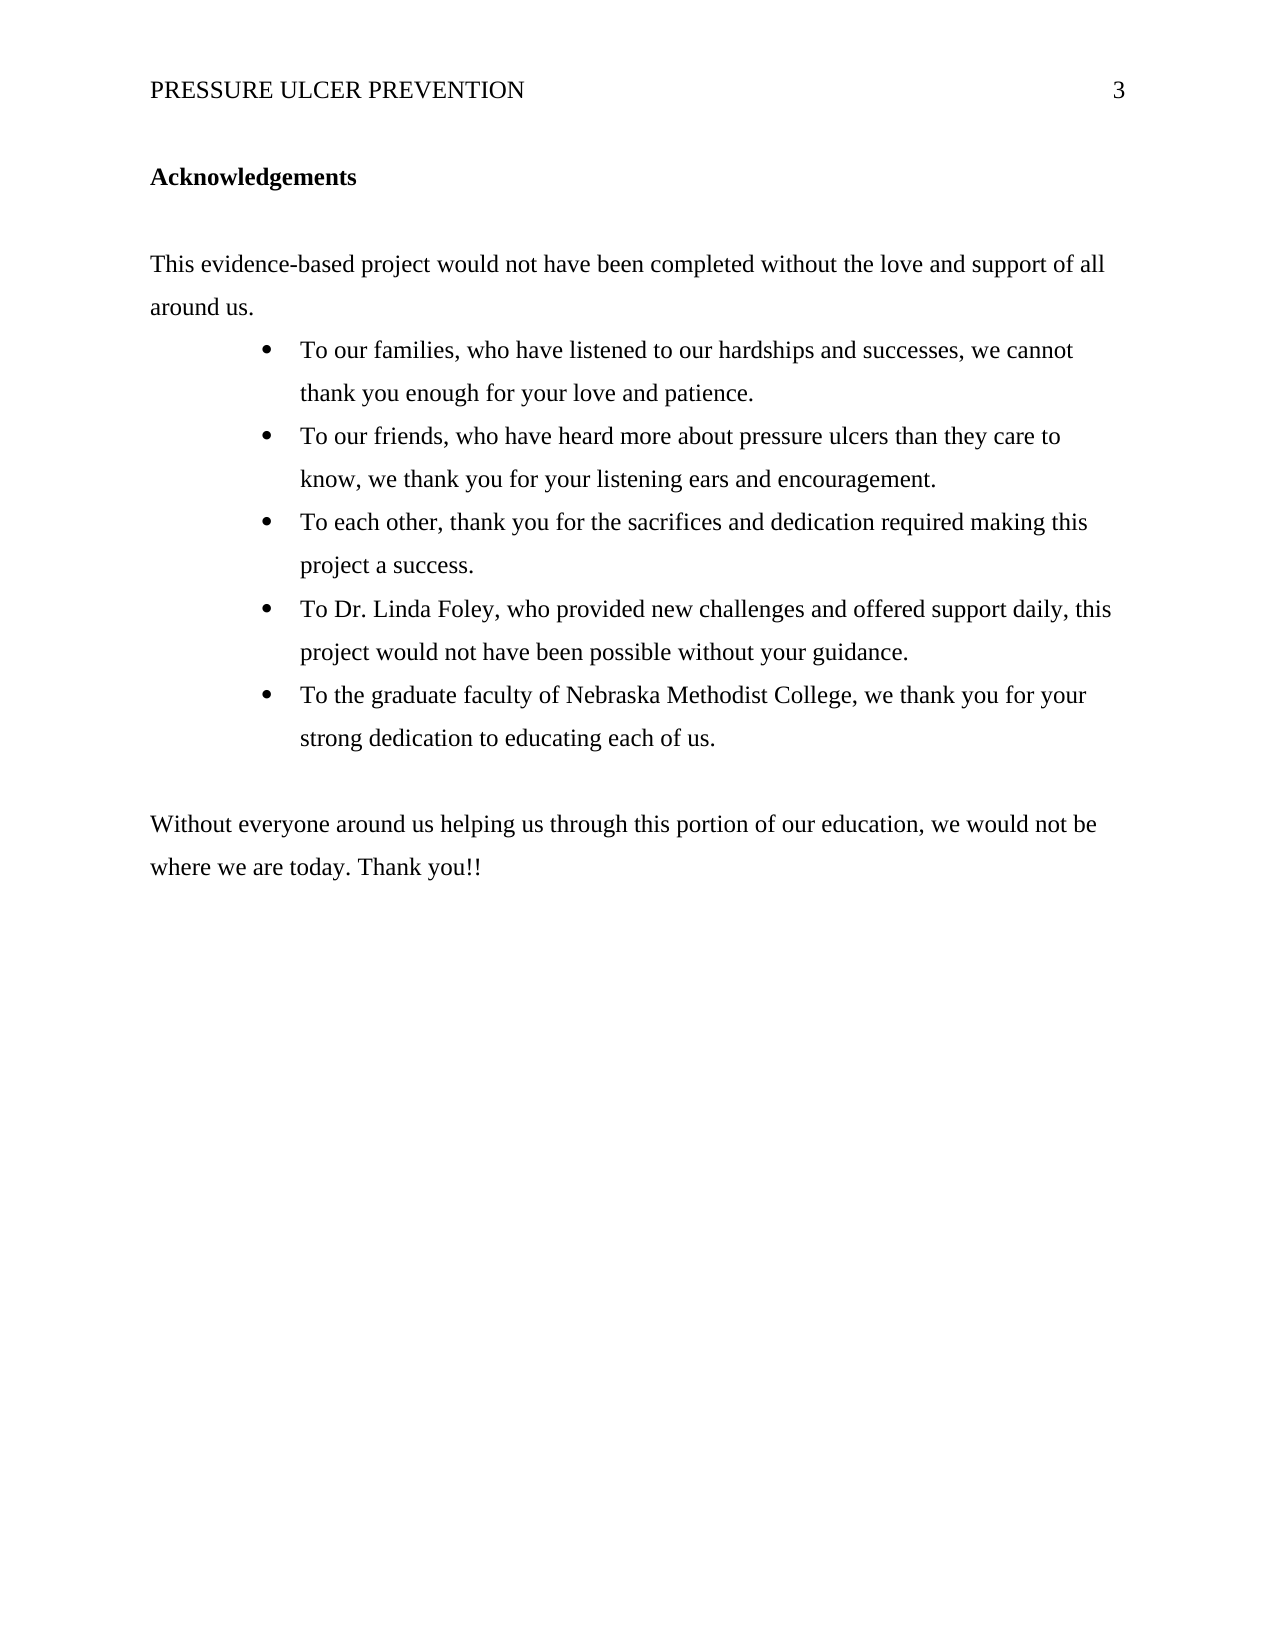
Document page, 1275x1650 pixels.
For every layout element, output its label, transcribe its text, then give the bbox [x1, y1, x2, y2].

text This evidence-based project would not have been completed without the love and support of all around us. [150, 249, 1125, 321]
list To Dr. Linda Foley, who provided new challenges and offered support daily, this project would not have been possible without your guidance. [262, 594, 1125, 666]
list To each other, thank you for the sacrifices and dedication required making this project a success. [262, 507, 1125, 579]
list To the graduate faculty of Nebraska Methodist College, we thank you for your strong dedication to educating each of us. [262, 680, 1125, 752]
text Without everyone around us helping us through this portion of our education, we would not be where we are today. Thank you!! [150, 809, 1125, 881]
text Acknowledgements [150, 162, 1125, 191]
list To our families, who have listened to our hardships and successes, we cannot thank you enough for your love and patience. [262, 335, 1125, 407]
list To our friends, who have heard more about pressure ulcers than they care to know, we thank you for your listening ears and encouragement. [262, 421, 1125, 493]
